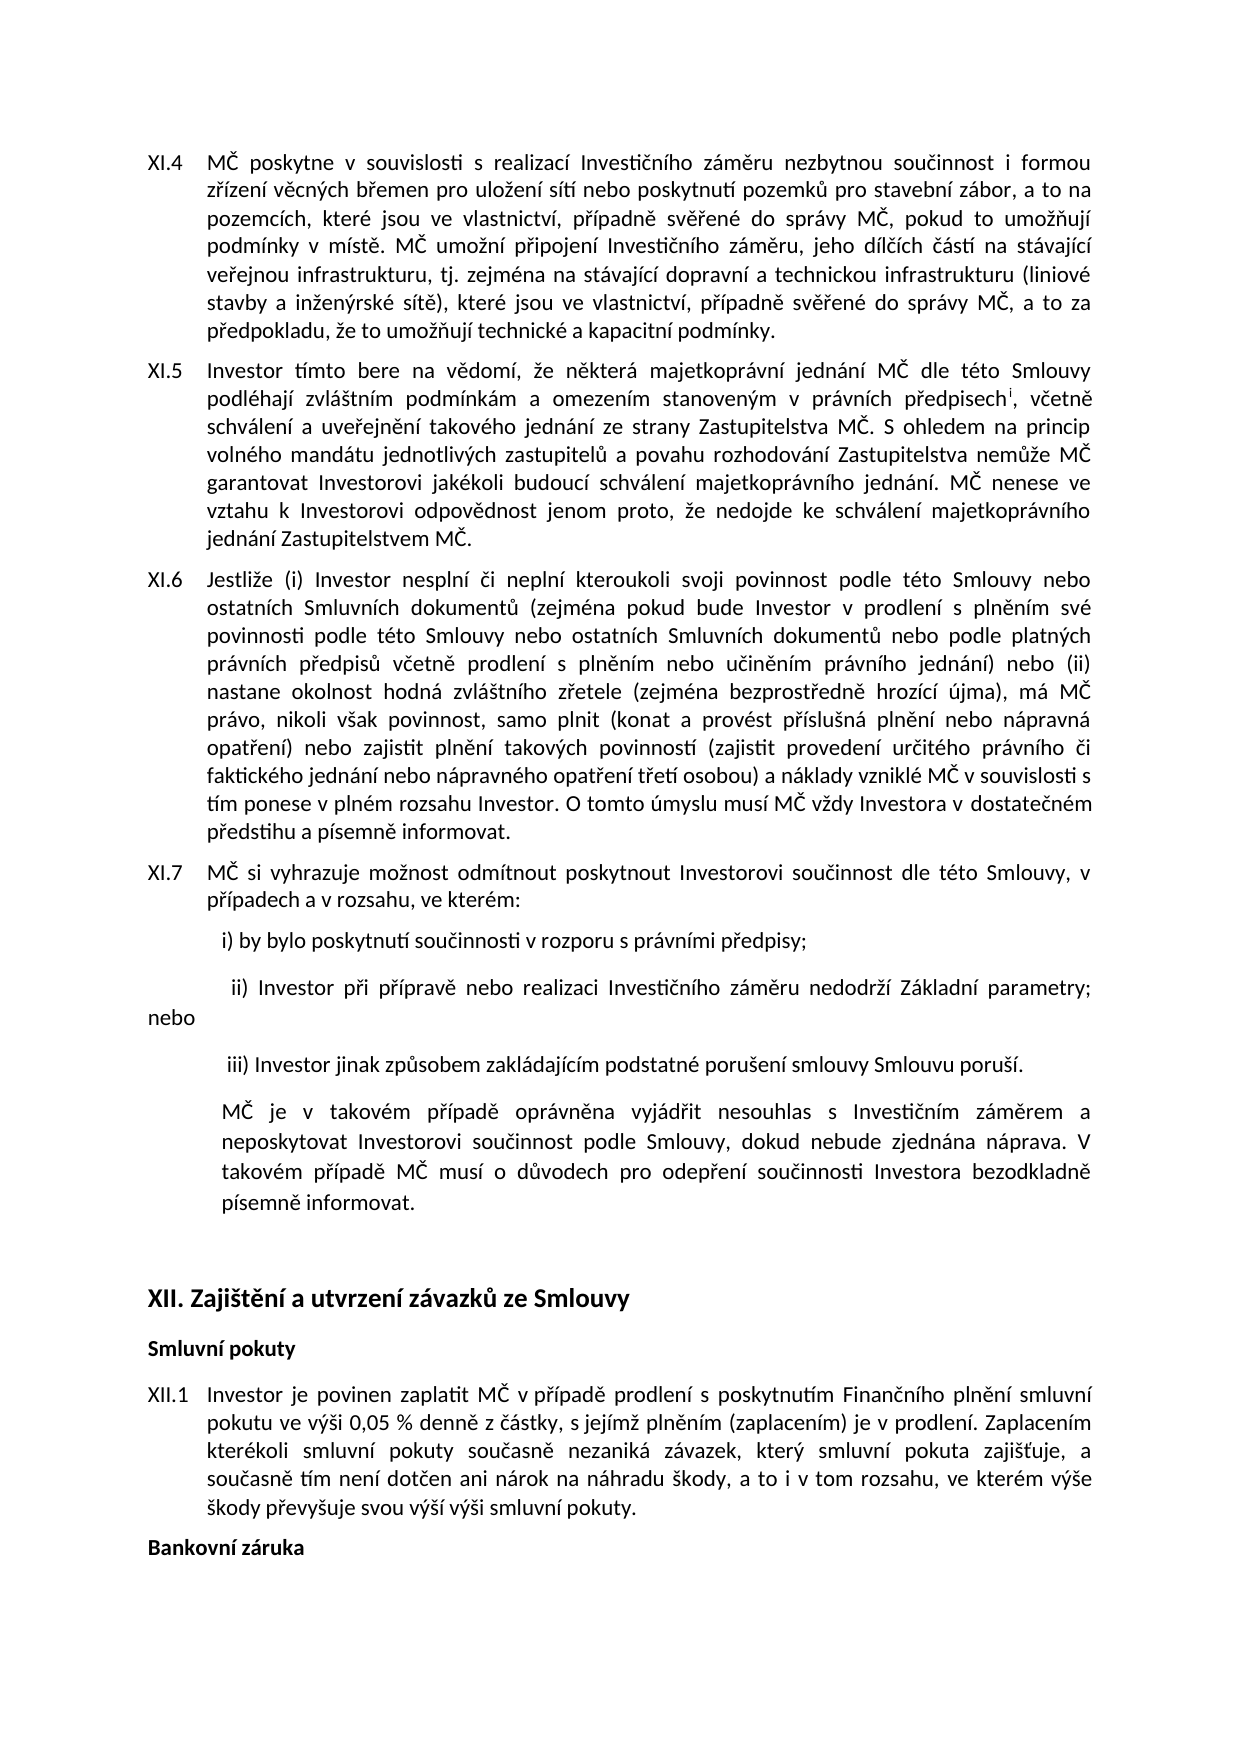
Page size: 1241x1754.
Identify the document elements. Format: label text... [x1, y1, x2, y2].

text i) by bylo poskytnutí součinnosti v rozporu s právními předpisy; [148, 926, 1093, 954]
subtitle XI.4 MČ poskytne v souvislosti s realizací Investičního záměru nezbytnou součinnost i formou zřízení věcných břemen pro uložení sítí nebo poskytnutí pozemků pro stavební zábor, a to na pozemcích, které jsou ve vlastnictví, případně svěřené do správy MČ, pokud to umožňují podmínky v místě. MČ umožní připojení Investičního záměru, jeho dílčích částí na stávající veřejnou infrastrukturu, tj. zejména na stávající dopravní a technickou infrastrukturu (liniové stavby a inženýrské sítě), které jsou ve vlastnictví, případně svěřené do správy MČ, a to za předpokladu, že to umožňují technické a kapacitní podmínky. [148, 148, 1093, 344]
subtitle XI.7 MČ si vyhrazuje možnost odmítnout poskytnout Investorovi součinnost dle této Smlouvy, v případech a v rozsahu, ve kterém: [148, 858, 1093, 914]
subtitle XI.5 Investor tímto bere na vědomí, že některá majetkoprávní jednání MČ dle této Smlouvy podléhají zvláštním podmínkám a omezením stanoveným v právních předpisech, včetně schválení a uveřejnění takového jednání ze strany Zastupitelstva MČ. S ohledem na princip volného mandátu jednotlivých zastupitelů a povahu rozhodování Zastupitelstva nemůže MČ garantovat Investorovi jakékoli budoucí schválení majetkoprávního jednání. MČ nenese ve vztahu k Investorovi odpovědnost jenom proto, že nedojde ke schválení majetkoprávního jednání Zastupitelstvem MČ. [148, 356, 1093, 552]
text iii) Investor jinak způsobem zakládajícím podstatné porušení smlouvy Smlouvu poruší. [148, 1050, 1093, 1078]
subtitle XI.6 Jestliže (i) Investor nesplní či neplní kteroukoli svoji povinnost podle této Smlouvy nebo ostatních Smluvních dokumentů (zejména pokud bude Investor v prodlení s plněním své povinnosti podle této Smlouvy nebo ostatních Smluvních dokumentů nebo podle platných právních předpisů včetně prodlení s plněním nebo učiněním právního jednání) nebo (ii) nastane okolnost hodná zvláštního zřetele (zejména bezprostředně hrozící újma), má MČ právo, nikoli však povinnost, samo plnit (konat a provést příslušná plnění nebo nápravná opatření) nebo zajistit plnění takových povinností (zajistit provedení určitého právního či faktického jednání nebo nápravného opatření třetí osobou) a náklady vzniklé MČ v souvislosti s tím ponese v plném rozsahu Investor. O tomto úmyslu musí MČ vždy Investora v dostatečném předstihu a písemně informovat. [148, 565, 1093, 845]
text XII. Zajištění a utvrzení závazků ze Smlouvy [148, 1281, 1093, 1314]
subtitle XII.1 Investor je povinen zaplatit MČ v případě prodlení s poskytnutím Finančního plnění smluvní pokutu ve výši 0,05 % denně z částky, s jejímž plněním (zaplacením) je v prodlení. Zaplacením kterékoli smluvní pokuty současně nezaniká závazek, který smluvní pokuta zajišťuje, a současně tím není dotčen ani nárok na náhradu škody, a to i v tom rozsahu, ve kterém výše škody převyšuje svou výší výši smluvní pokuty. [148, 1381, 1093, 1521]
text ii) Investor při přípravě nebo realizaci Investičního záměru nedodrží Základní parametry; nebo [148, 973, 1093, 1031]
text Smluvní pokuty [148, 1334, 1093, 1362]
text MČ je v takovém případě oprávněna vyjádřit nesouhlas s Investičním záměrem a neposkytovat Investorovi součinnost podle Smlouvy, dokud nebude zjednána náprava. V takovém případě MČ musí o důvodech pro odepření součinnosti Investora bezodkladně písemně informovat. [221, 1097, 1093, 1216]
text Bankovní záruka [148, 1533, 1093, 1561]
